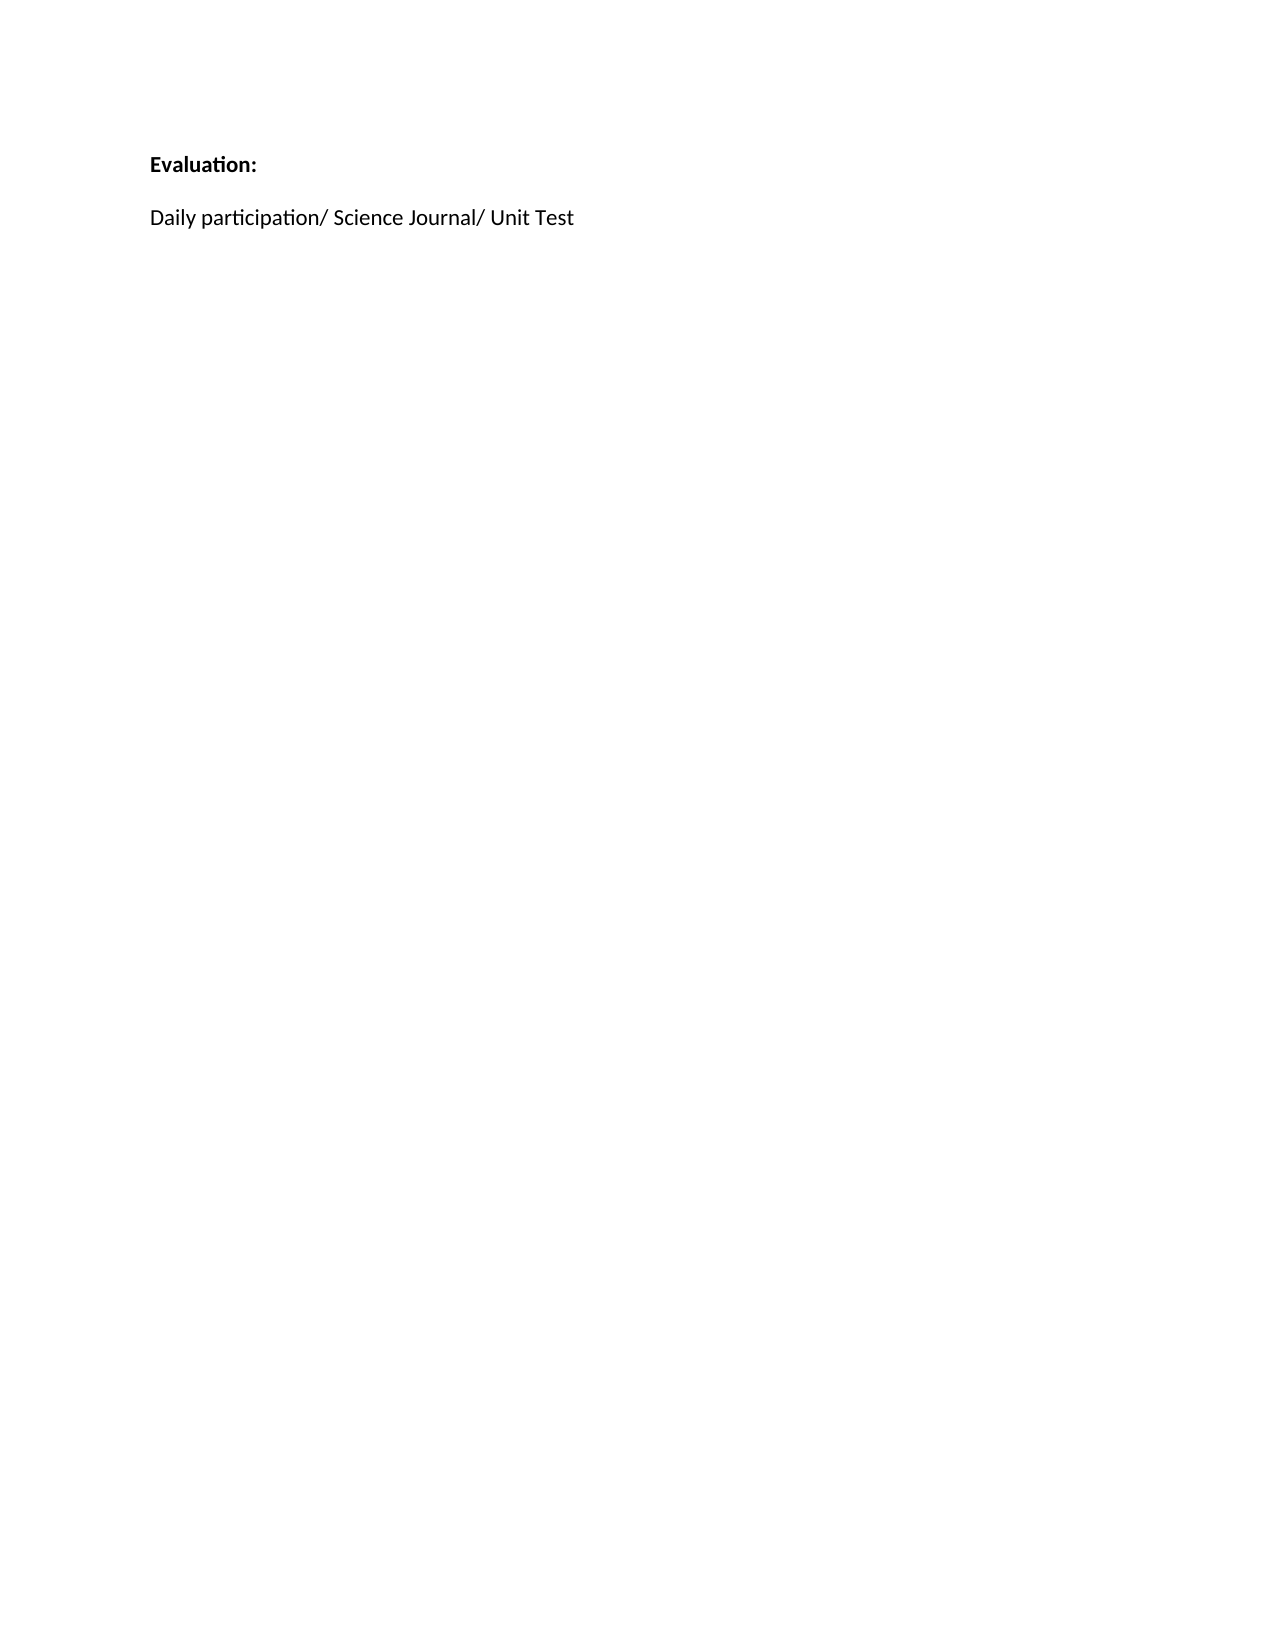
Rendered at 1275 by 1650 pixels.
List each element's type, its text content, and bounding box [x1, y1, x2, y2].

text Evaluation: [150, 150, 1125, 178]
text Daily participation/ Science Journal/ Unit Test [150, 203, 1125, 231]
